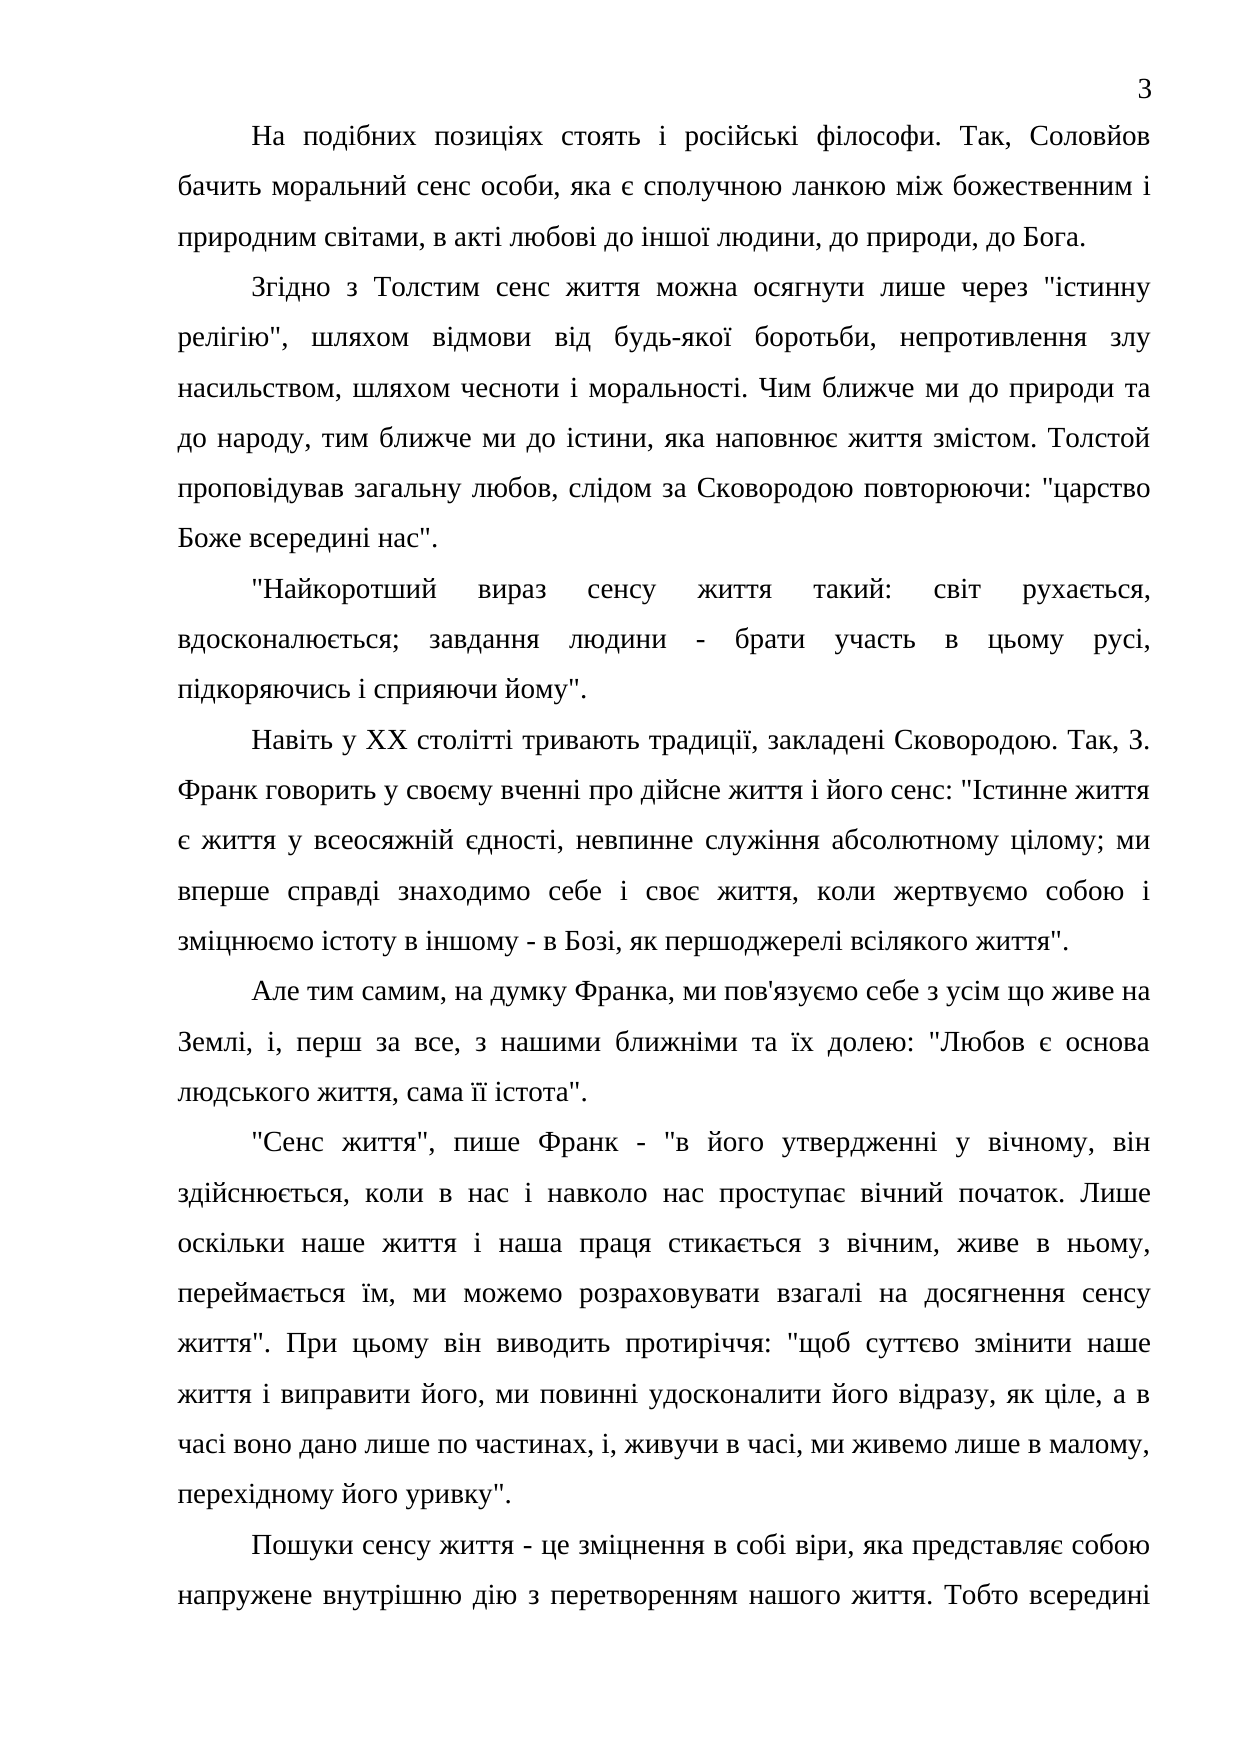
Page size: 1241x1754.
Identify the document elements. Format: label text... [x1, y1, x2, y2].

text Згідно з Толстим сенс життя можна осягнути лише через "істинну релігію", шляхом відмови від будь-якої боротьби, непротивлення злу насильством, шляхом чесноти і моральності. Чим ближче ми до природи та до народу, тим ближче ми до істини, яка наповнює життя змістом. Толстой проповідував загальну любов, слідом за Сковородою повторюючи: "царство Боже всередині нас". [177, 269, 1152, 554]
text Але тим самим, на думку Франка, ми пов'язуємо себе з усім що живе на Землі, і, перш за все, з нашими ближніми та їх долею: "Любов є основа людського життя, сама її істота". [177, 973, 1152, 1108]
text "Найкоротший вираз сенсу життя такий: світ рухається, вдосконалюється; завдання людини - брати участь в цьому русі, підкоряючись і сприяючи йому". [177, 571, 1152, 705]
text На подібних позиціях стоять і російські філософи. Так, Соловйов бачить моральний сенс особи, яка є сполучною ланкою між божественним і природним світами, в акті любові до іншої людини, до природи, до Бога. [177, 118, 1152, 252]
text "Сенс життя", пише Франк - "в його утвердженні у вічному, він здійснюється, коли в нас і навколо нас проступає вічний початок. Лише оскільки наше життя і наша праця стикається з вічним, живе в ньому, переймається їм, ми можемо розраховувати взагалі на досягнення сенсу життя". При цьому він виводить протиріччя: "щоб суттєво змінити наше життя і виправити його, ми повинні удосконалити його відразу, як ціле, а в часі воно дано лише по частинах, і, живучи в часі, ми живемо лише в малому, перехідному його уривку". [177, 1124, 1152, 1510]
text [177, 1527, 1152, 1611]
text Навіть у XX столітті тривають традиції, закладені Сковородою. Так, З. Франк говорить у своєму вченні про дійсне життя і його сенс: "Істинне життя є життя у всеосяжній єдності, невпинне служіння абсолютному цілому; ми вперше справді знаходимо себе і своє життя, коли жертвуємо собою і зміцнюємо істоту в іншому - в Бозі, як першоджерелі всілякого життя". [177, 722, 1152, 957]
